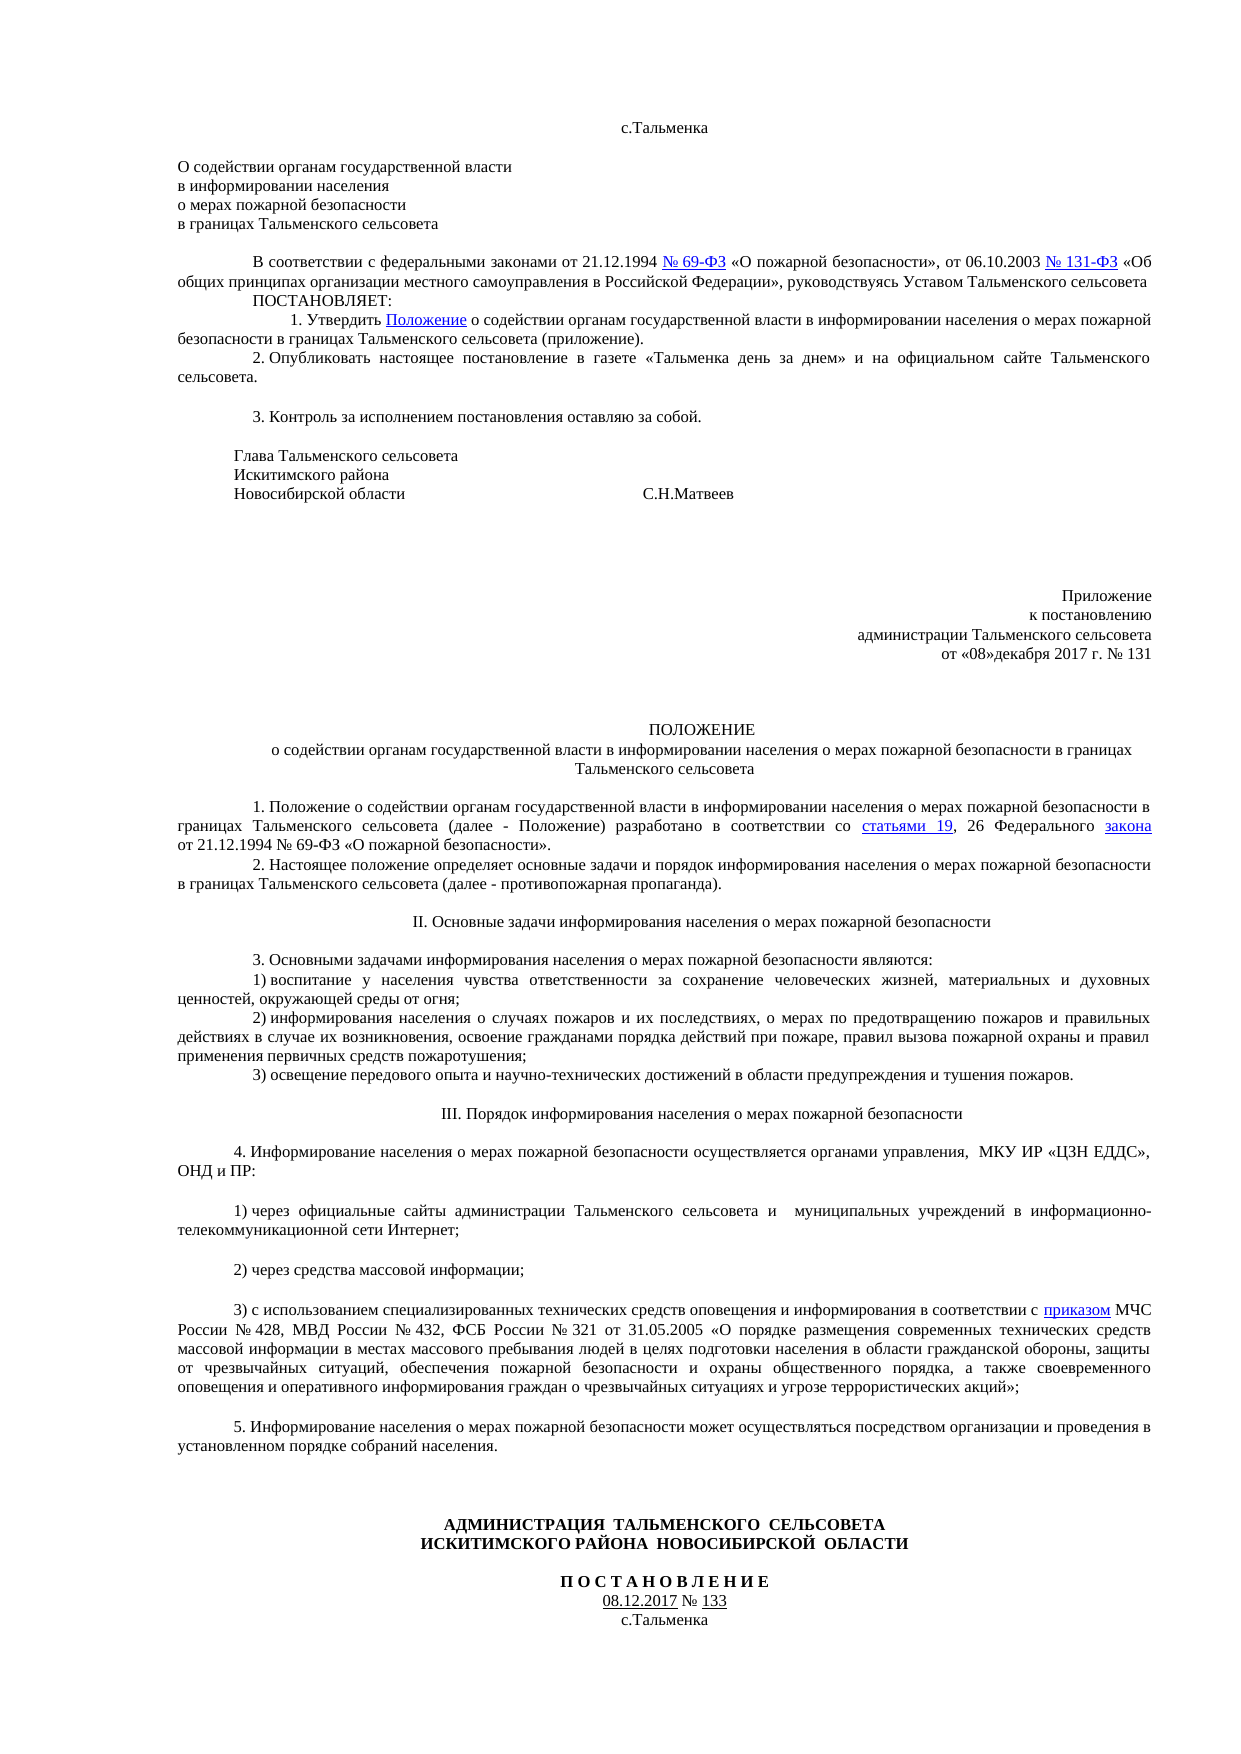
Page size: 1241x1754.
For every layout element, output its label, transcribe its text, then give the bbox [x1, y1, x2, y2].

text В соответствии с федеральными законами от 21.12.1994 № 69-ФЗ «О пожарной безопасности», от 06.10.2003 № 131-ФЗ «Об общих принципах организации местного самоуправления в Российской Федерации», руководствуясь Уставом Тальменского сельсовета [177, 252, 1152, 291]
text 3) освещение передового опыта и научно-технических достижений в области предупреждения и тушения пожаров. [177, 1065, 1152, 1084]
text АДМИНИСТРАЦИЯ ТАЛЬМЕНСКОГО СЕЛЬСОВЕТА [177, 1514, 1152, 1533]
text II. Основные задачи информирования населения о мерах пожарной безопасности [177, 912, 1152, 931]
text Новосибирской области С.Н.Матвеев [177, 484, 1152, 503]
text Приложение [177, 586, 1152, 605]
text 3. Контроль за исполнением постановления оставляю за собой. [177, 407, 1152, 426]
text о содействии органам государственной власти в информировании населения о мерах пожарной безопасности в границах Тальменского сельсовета [177, 739, 1152, 778]
text П О С Т А Н О В Л Е Н И Е [177, 1572, 1152, 1591]
text 08.12.2017 № 133 [177, 1591, 1152, 1610]
text к постановлению [177, 605, 1152, 624]
text с.Тальменка [177, 118, 1152, 137]
text 2) через средства массовой информации; [177, 1260, 1152, 1279]
text от «08»декабря 2017 г. № 131 [177, 643, 1152, 663]
text администрации Тальменского сельсовета [177, 624, 1152, 643]
text ПОЛОЖЕНИЕ [177, 720, 1152, 739]
text 3. Основными задачами информирования населения о мерах пожарной безопасности являются: [177, 950, 1152, 969]
title в границах Тальменского сельсовета [177, 214, 1152, 233]
text с.Тальменка [177, 1610, 1152, 1629]
text 2. Настоящее положение определяет основные задачи и порядок информирования населения о мерах пожарной безопасности в границах Тальменского сельсовета (далее - противопожарная пропаганда). [177, 854, 1152, 893]
text Искитимского района [177, 465, 1152, 484]
text Глава Тальменского сельсовета [177, 446, 1152, 465]
text 2. Опубликовать настоящее постановление в газете «Тальменка день за днем» и на официальном сайте Тальменского сельсовета. [177, 348, 1152, 386]
text ИСКИТИМСКОГО РАЙОНА НОВОСИБИРСКОЙ ОБЛАСТИ [177, 1533, 1152, 1553]
text 1) воспитание у населения чувства ответственности за сохранение человеческих жизней, материальных и духовных ценностей, окружающей среды от огня; [177, 969, 1152, 1008]
text 1) через официальные сайты администрации Тальменского сельсовета и муниципальных учреждений в информационно-телекоммуникационной сети Интернет; [177, 1201, 1152, 1239]
text 1. Положение о содействии органам государственной власти в информировании населения о мерах пожарной безопасности в границах Тальменского сельсовета (далее - Положение) разработано в соответствии со статьями 19, 26 Федерального закона от 21.12.1994 № 69-ФЗ «О пожарной безопасности». [177, 797, 1152, 854]
title о мерах пожарной безопасности [177, 195, 1152, 214]
text 4. Информирование населения о мерах пожарной безопасности осуществляется органами управления, МКУ ИР «ЦЗН ЕДДС», ОНД и ПР: [177, 1142, 1152, 1180]
text ПОСТАНОВЛЯЕТ: [177, 291, 1152, 310]
title в информировании населения [177, 176, 1152, 195]
text 1. Утвердить Положение о содействии органам государственной власти в информировании населения о мерах пожарной безопасности в границах Тальменского сельсовета (приложение). [177, 310, 1152, 348]
text 5. Информирование населения о мерах пожарной безопасности может осуществляться посредством организации и проведения в установленном порядке собраний населения. [177, 1417, 1152, 1455]
text 2) информирования населения о случаях пожаров и их последствиях, о мерах по предотвращению пожаров и правильных действиях в случае их возникновения, освоение гражданами порядка действий при пожаре, правил вызова пожарной охраны и правил применения первичных средств пожаротушения; [177, 1008, 1152, 1065]
text III. Порядок информирования населения о мерах пожарной безопасности [177, 1103, 1152, 1123]
text 3) с использованием специализированных технических средств оповещения и информирования в соответствии с приказом МЧС России № 428, МВД России № 432, ФСБ России № 321 от 31.05.2005 «О порядке размещения современных технических средств массовой информации в местах массового пребывания людей в целях подготовки населения в области гражданской обороны, защиты от чрезвычайных ситуаций, обеспечения пожарной безопасности и охраны общественного порядка, а также своевременного оповещения и оперативного информирования граждан о чрезвычайных ситуациях и угрозе террористических акций»; [177, 1300, 1152, 1396]
title О содействии органам государственной власти [177, 156, 1152, 176]
